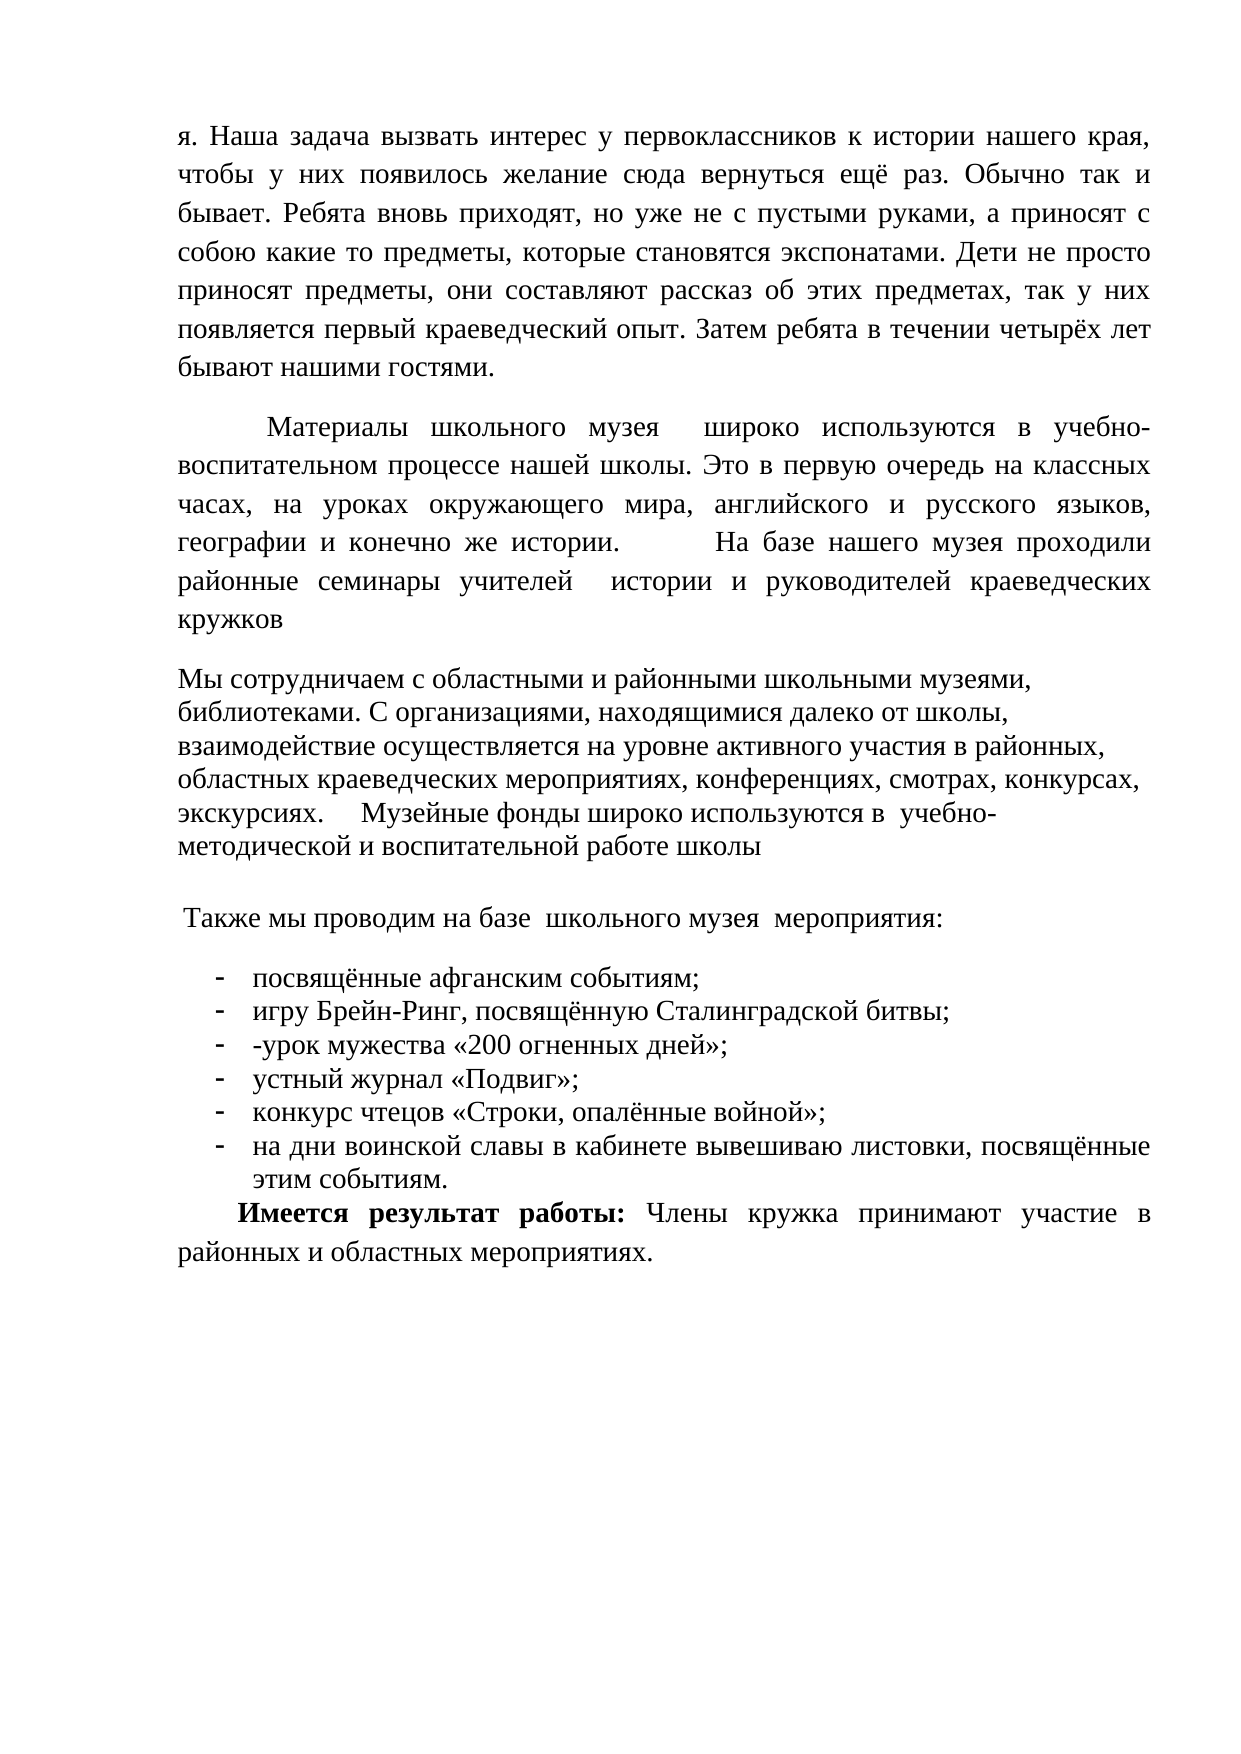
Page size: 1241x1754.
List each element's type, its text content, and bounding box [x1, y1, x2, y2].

list конкурс чтецов «Строки, опалённые войной»; [215, 1094, 1152, 1128]
list игру Брейн-Ринг, посвящённую Сталинградской битвы; [215, 993, 1152, 1027]
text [177, 118, 1152, 383]
list устный журнал «Подвиг»; [215, 1061, 1152, 1094]
text Материалы школьного музея широко используются в учебно-воспитательном процессе нашей школы. Это в первую очередь на классных часах, на уроках окружающего мира, английского и русского языков, географии и конечно же истории. На базе нашего музея проходили районные семинары учителей истории и руководителей краеведческих кружков [177, 409, 1152, 635]
text Мы сотрудничаем с областными и районными школьными музеями, библиотеками. С организациями, находящимися далеко от школы, взаимодействие осуществляется на уровне активного участия в районных, областных краеведческих мероприятиях, конференциях, смотрах, конкурсах, экскурсиях. Музейные фонды широко используются в учебно-методической и воспитательной работе школы [177, 661, 1152, 862]
list на дни воинской славы в кабинете вывешиваю листовки, посвящённые этим событиям. [215, 1128, 1152, 1195]
list -урок мужества «200 огненных дней»; [215, 1027, 1152, 1061]
text Также мы проводим на базе школьного музея мероприятия: [177, 900, 1152, 934]
text Имеется результат работы: Члены кружка принимают участие в районных и областных мероприятиях. [177, 1195, 1152, 1267]
list посвящённые афганским событиям; [215, 960, 1152, 993]
